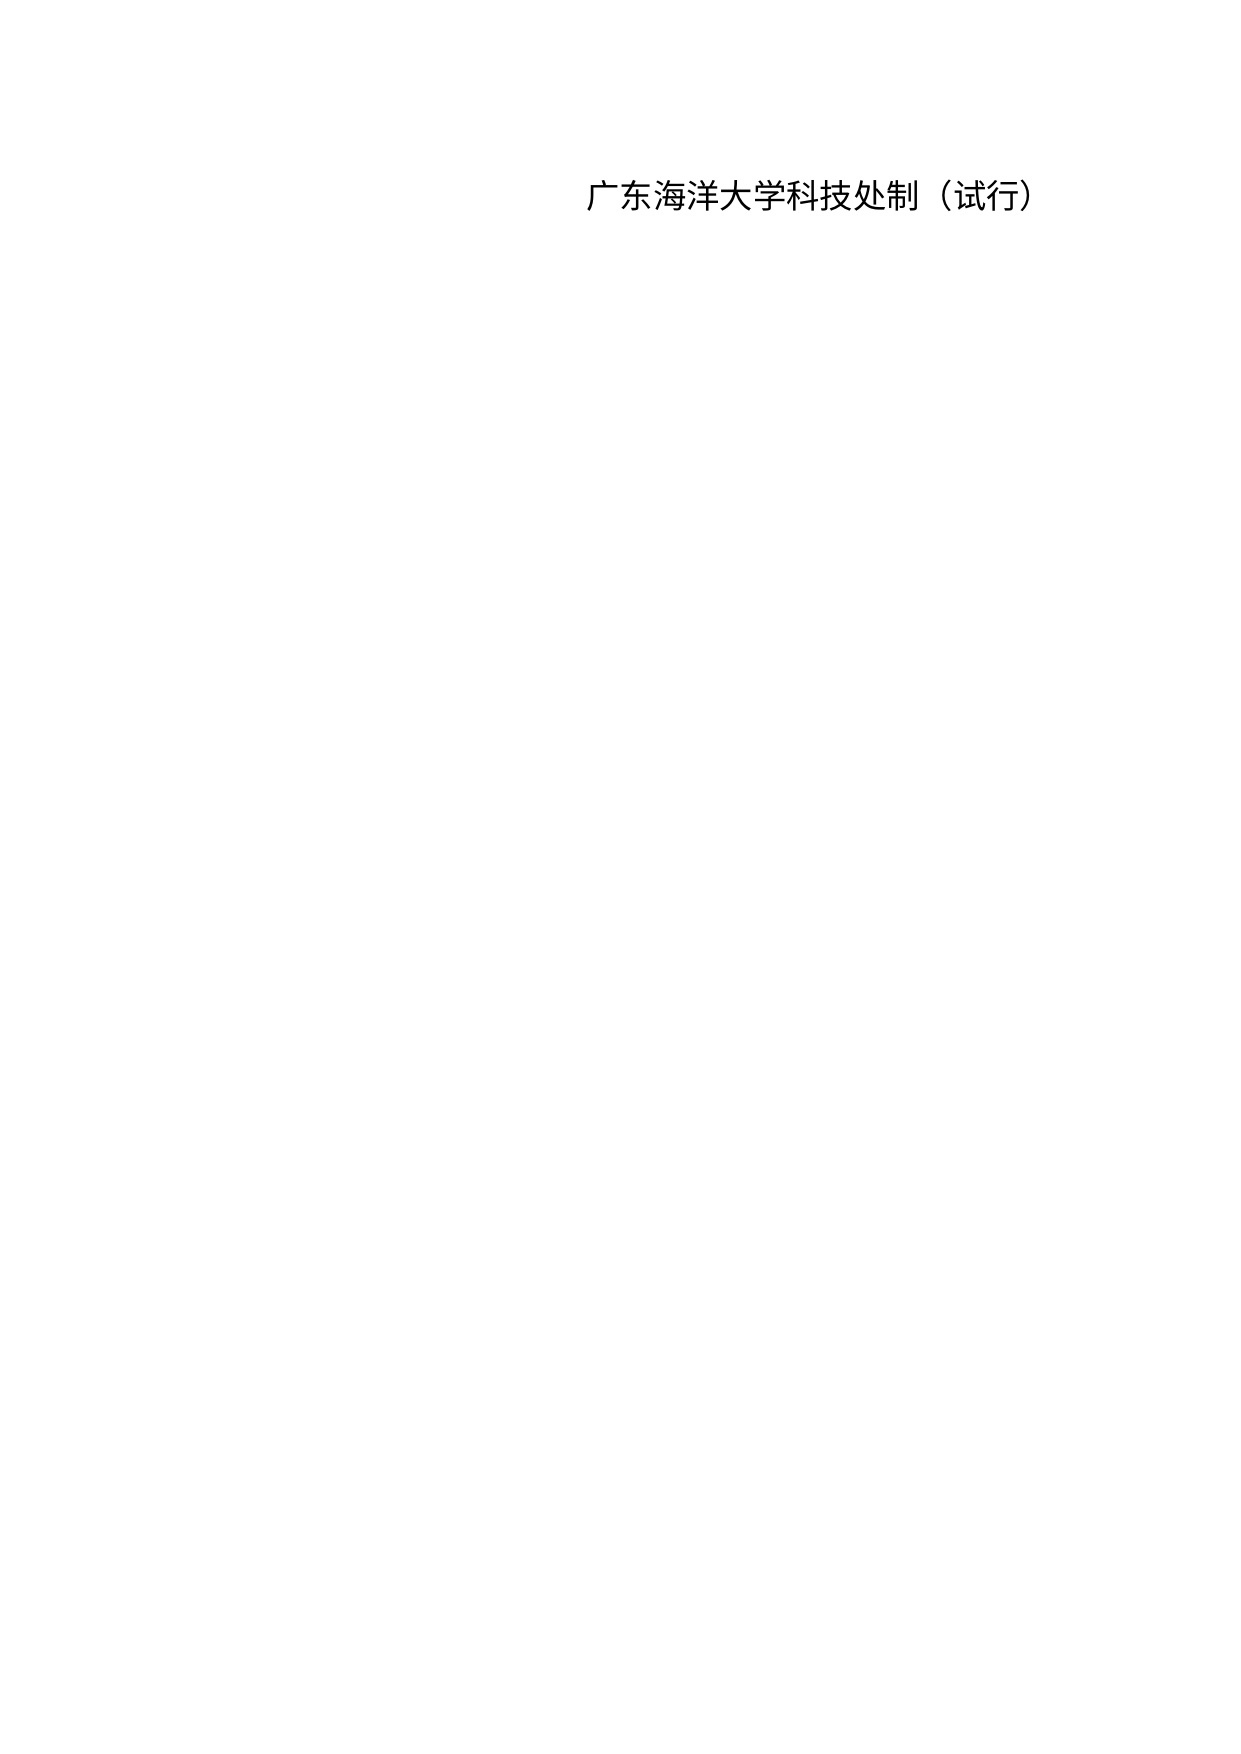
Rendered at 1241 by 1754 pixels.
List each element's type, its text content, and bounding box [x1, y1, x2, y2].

text 广东海洋大学科技处制（试行） [187, 162, 1053, 227]
